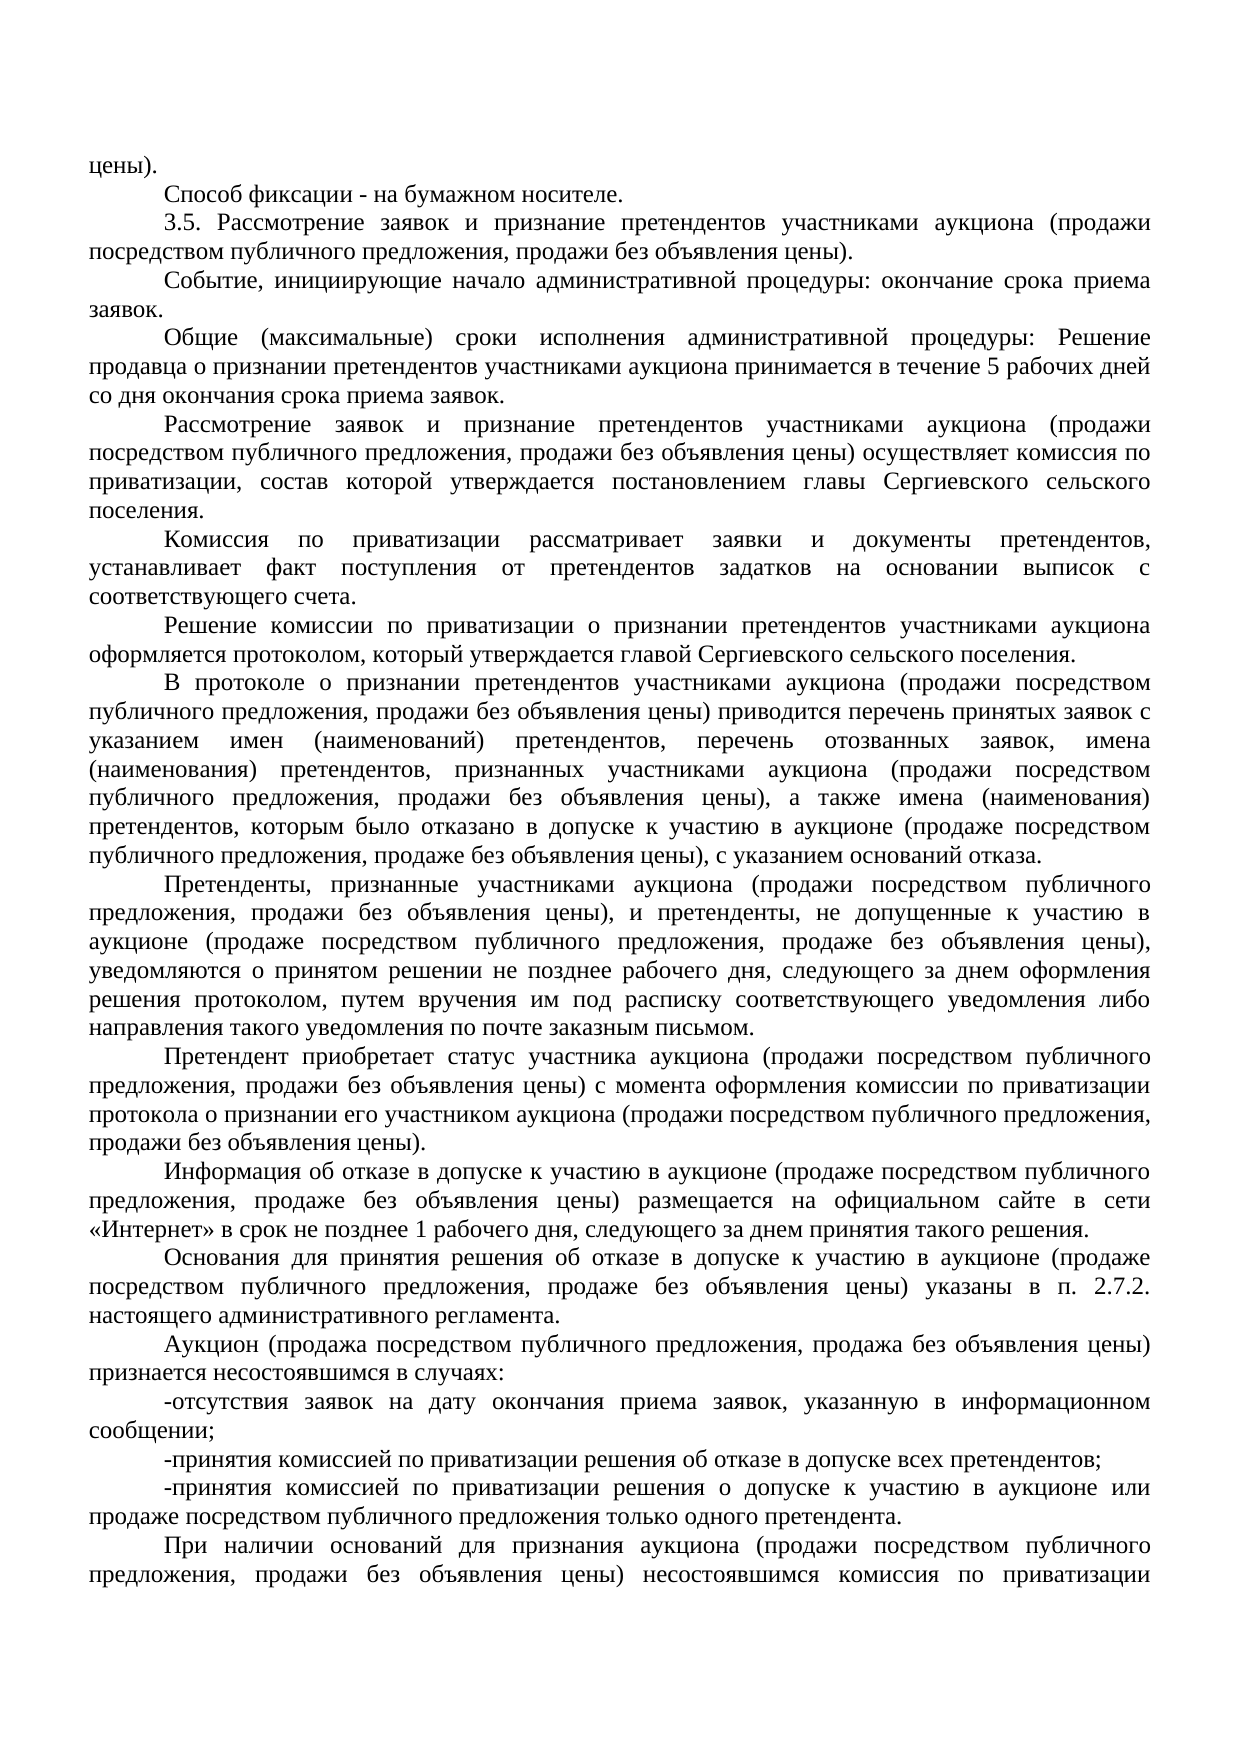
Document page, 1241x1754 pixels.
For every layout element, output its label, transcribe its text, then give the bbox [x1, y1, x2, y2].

text Аукцион (продажа посредством публичного предложения, продажа без объявления цены) признается несостоявшимся в случаях: [88, 1329, 1152, 1386]
text В протоколе о признании претендентов участниками аукциона (продажи посредством публичного предложения, продажи без объявления цены) приводится перечень принятых заявок с указанием имен (наименований) претендентов, перечень отозванных заявок, имена (наименования) претендентов, признанных участниками аукциона (продажи посредством публичного предложения, продажи без объявления цены), а также имена (наименования) претендентов, которым было отказано в допуске к участию в аукционе (продаже посредством публичного предложения, продаже без объявления цены), с указанием оснований отказа. [88, 667, 1152, 869]
text Комиссия по приватизации рассматривает заявки и документы претендентов, устанавливает факт поступления от претендентов задатков на основании выписок с соответствующего счета. [88, 524, 1152, 610]
text Информация об отказе в допуске к участию в аукционе (продаже посредством публичного предложения, продаже без объявления цены) размещается на официальном сайте в сети «Интернет» в срок не позднее 1 рабочего дня, следующего за днем принятия такого решения. [88, 1156, 1152, 1242]
text Общие (максимальные) сроки исполнения административной процедуры: Решение продавца о признании претендентов участниками аукциона принимается в течение 5 рабочих дней со дня окончания срока приема заявок. [88, 322, 1152, 409]
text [88, 1530, 1152, 1587]
text Рассмотрение заявок и признание претендентов участниками аукциона (продажи посредством публичного предложения, продажи без объявления цены) осуществляет комиссия по приватизации, состав которой утверждается постановлением главы Сергиевского сельского поселения. [88, 409, 1152, 524]
text Решение комиссии по приватизации о признании претендентов участниками аукциона оформляется протоколом, который утверждается главой Сергиевского сельского поселения. [88, 610, 1152, 667]
text Основания для принятия решения об отказе в допуске к участию в аукционе (продаже посредством публичного предложения, продаже без объявления цены) указаны в п. 2.7.2. настоящего административного регламента. [88, 1242, 1152, 1329]
text Способ фиксации - на бумажном носителе. [88, 179, 1152, 207]
text Претендент приобретает статус участника аукциона (продажи посредством публичного предложения, продажи без объявления цены) с момента оформления комиссии по приватизации протокола о признании его участником аукциона (продажи посредством публичного предложения, продажи без объявления цены). [88, 1041, 1152, 1156]
text Претенденты, признанные участниками аукциона (продажи посредством публичного предложения, продажи без объявления цены), и претенденты, не допущенные к участию в аукционе (продаже посредством публичного предложения, продаже без объявления цены), уведомляются о принятом решении не позднее рабочего дня, следующего за днем оформления решения протоколом, путем вручения им под расписку соответствующего уведомления либо направления такого уведомления по почте заказным письмом. [88, 869, 1152, 1041]
text -отсутствия заявок на дату окончания приема заявок, указанную в информационном сообщении; [88, 1386, 1152, 1444]
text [88, 150, 1152, 179]
text -принятия комиссией по приватизации решения об отказе в допуске всех претендентов; [88, 1444, 1152, 1472]
text 3.5. Рассмотрение заявок и признание претендентов участниками аукциона (продажи посредством публичного предложения, продажи без объявления цены). [88, 207, 1152, 265]
text -принятия комиссией по приватизации решения о допуске к участию в аукционе или продаже посредством публичного предложения только одного претендента. [88, 1472, 1152, 1530]
text Событие, инициирующие начало административной процедуры: окончание срока приема заявок. [88, 265, 1152, 322]
